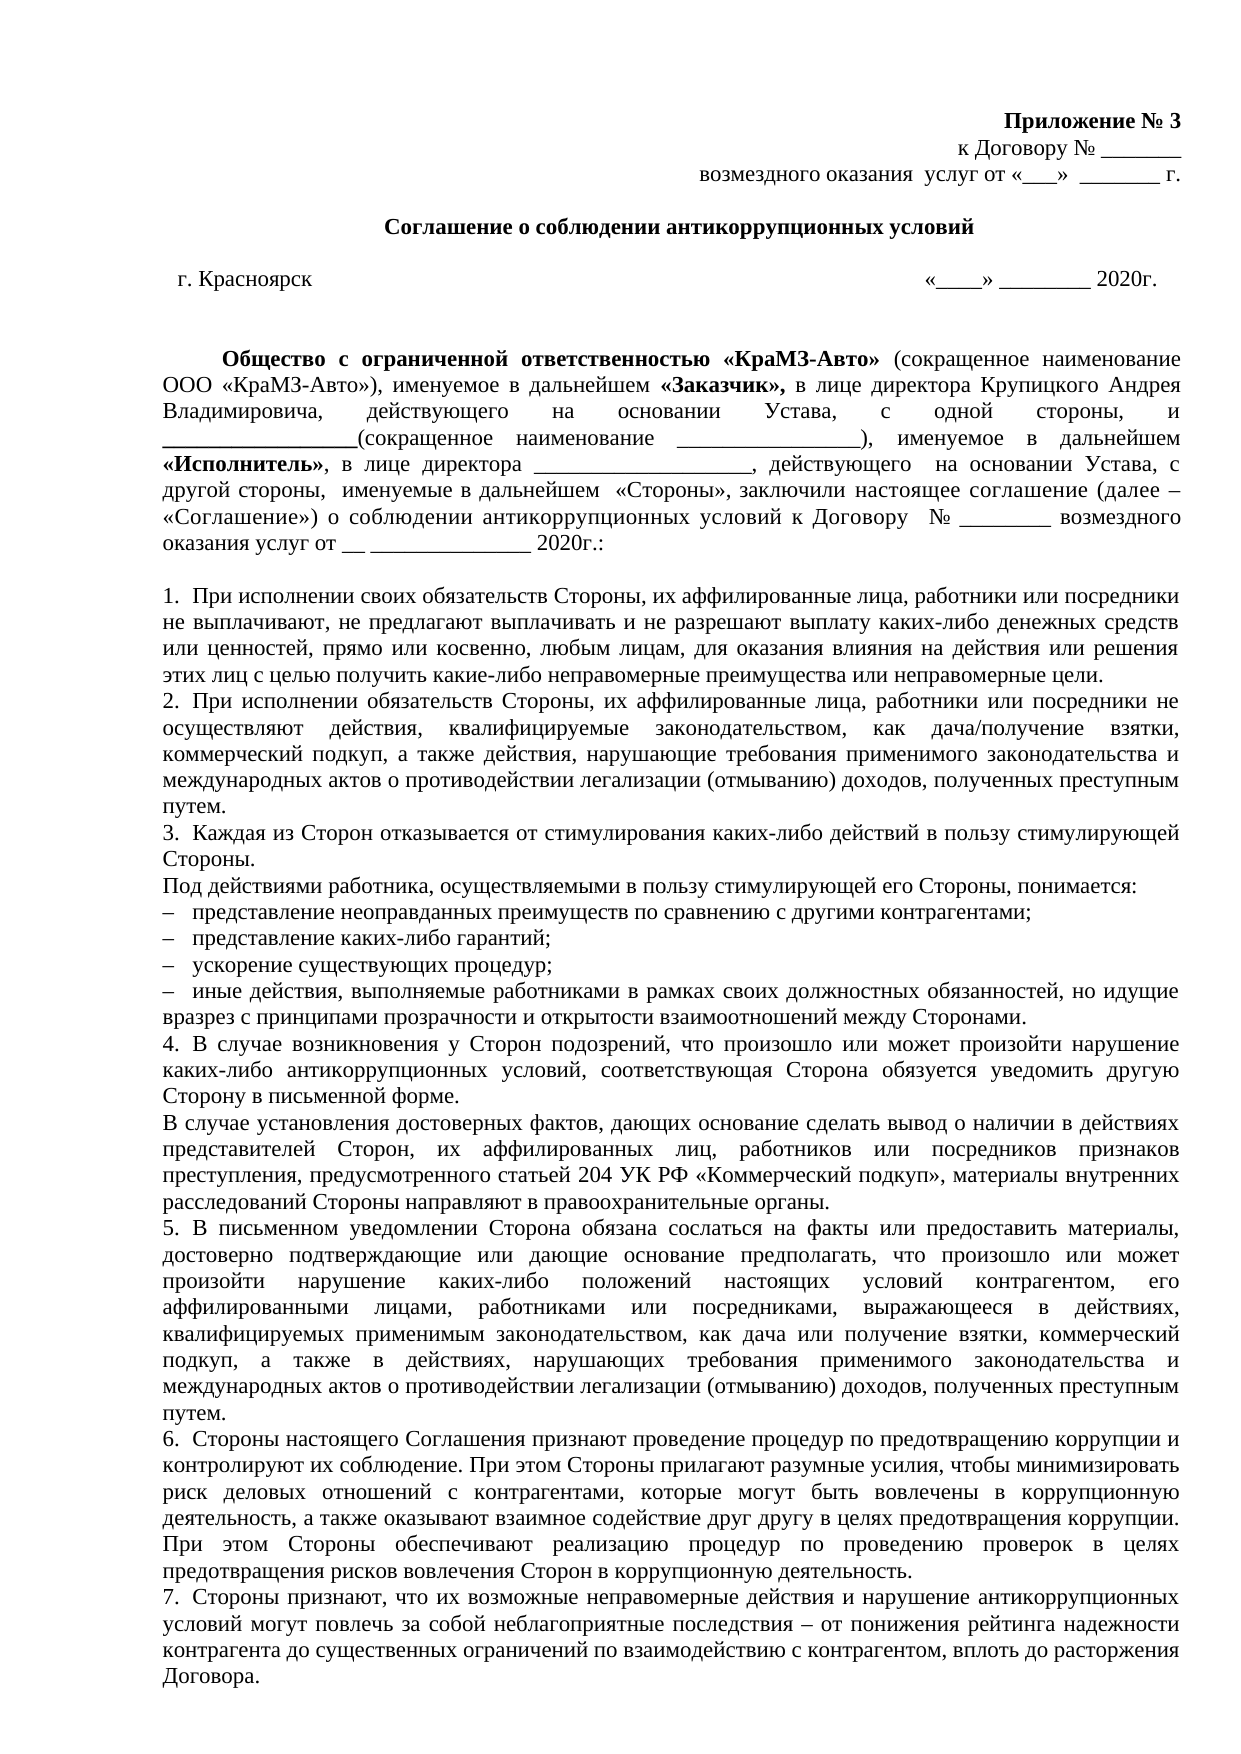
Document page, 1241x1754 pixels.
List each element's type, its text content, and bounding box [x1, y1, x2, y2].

list ускорение существующих процедур; [162, 951, 1181, 977]
list Стороны признают, что их возможные неправомерные действия и нарушение антикоррупционных условий могут повлечь за собой неблагоприятные последствия – от понижения рейтинга надежности контрагента до существенных ограничений по взаимодействию с контрагентом, вплоть до расторжения Договора. [162, 1583, 1181, 1689]
list представление каких-либо гарантий; [162, 924, 1181, 951]
list Стороны настоящего Соглашения признают проведение процедур по предотвращению коррупции и контролируют их соблюдение. При этом Стороны прилагают разумные усилия, чтобы минимизировать риск деловых отношений с контрагентами, которые могут быть вовлечены в коррупционную деятельность, а также оказывают взаимное содействие друг другу в целях предотвращения коррупции. При этом Стороны обеспечивают реализацию процедур по проведению проверок в целях предотвращения рисков вовлечения Сторон в коррупционную деятельность. [162, 1425, 1181, 1583]
text Приложение № 3 [89, 107, 1181, 134]
list В письменном уведомлении Сторона обязана сослаться на факты или предоставить материалы, достоверно подтверждающие или дающие основание предполагать, что произошло или может произойти нарушение каких-либо положений настоящих условий контрагентом, его аффилированными лицами, работниками или посредниками, выражающееся в действиях, квалифицируемых применимым законодательством, как дача или получение взятки, коммерческий подкуп, а также в действиях, нарушающих требования применимого законодательства и международных актов о противодействии легализации (отмыванию) доходов, полученных преступным путем. [162, 1214, 1181, 1425]
text Общество с ограниченной ответственностью «КраМЗ-Авто» (сокращенное наименование ООО «КраМЗ-Авто»), именуемое в дальнейшем «Заказчик», в лице директора Крупицкого Андрея Владимировича, действующего на основании Устава, с одной стороны, и _________________(сокращенное наименование ________________), именуемое в дальнейшем «Исполнитель», в лице директора ___________________, действующего на основании Устава, с другой стороны, именуемые в дальнейшем «Стороны», заключили настоящее соглашение (далее – «Соглашение») о соблюдении антикоррупционных условий к Договору № ________ возмездного оказания услуг от __ ______________ 2020г.: [162, 344, 1181, 555]
list При исполнении своих обязательств Стороны, их аффилированные лица, работники или посредники не выплачивают, не предлагают выплачивать и не разрешают выплату каких-либо денежных средств или ценностей, прямо или косвенно, любым лицам, для оказания влияния на действия или решения этих лиц с целью получить какие-либо неправомерные преимущества или неправомерные цели. [162, 582, 1181, 687]
list В случае возникновения у Сторон подозрений, что произошло или может произойти нарушение каких-либо антикоррупционных условий, соответствующая Сторона обязуется уведомить другую Сторону в письменной форме. [162, 1030, 1181, 1109]
text Соглашение о соблюдении антикоррупционных условий [148, 213, 1181, 239]
text В случае установления достоверных фактов, дающих основание сделать вывод о наличии в действиях представителей Сторон, их аффилированных лиц, работников или посредников признаков преступления, предусмотренного статьей 204 УК РФ «Коммерческий подкуп», материалы внутренних расследований Стороны направляют в правоохранительные органы. [162, 1109, 1181, 1214]
list Каждая из Сторон отказывается от стимулирования каких-либо действий в пользу стимулирующей Стороны. [162, 819, 1181, 872]
text к Договору № _______ [89, 134, 1181, 160]
list При исполнении обязательств Стороны, их аффилированные лица, работники или посредники не осуществляют действия, квалифицируемые законодательством, как дача/получение взятки, коммерческий подкуп, а также действия, нарушающие требования применимого законодательства и международных актов о противодействии легализации (отмыванию) доходов, полученных преступным путем. [162, 687, 1181, 819]
list иные действия, выполняемые работниками в рамках своих должностных обязанностей, но идущие вразрез с принципами прозрачности и открытости взаимоотношений между Сторонами. [162, 977, 1181, 1030]
list представление неоправданных преимуществ по сравнению с другими контрагентами; [162, 898, 1181, 924]
text возмездного оказания услуг от «___» _______ г. [89, 160, 1181, 186]
text г. Красноярск «____» ________ 2020г. [148, 266, 1181, 292]
text Под действиями работника, осуществляемыми в пользу стимулирующей его Стороны, понимается: [162, 872, 1181, 898]
